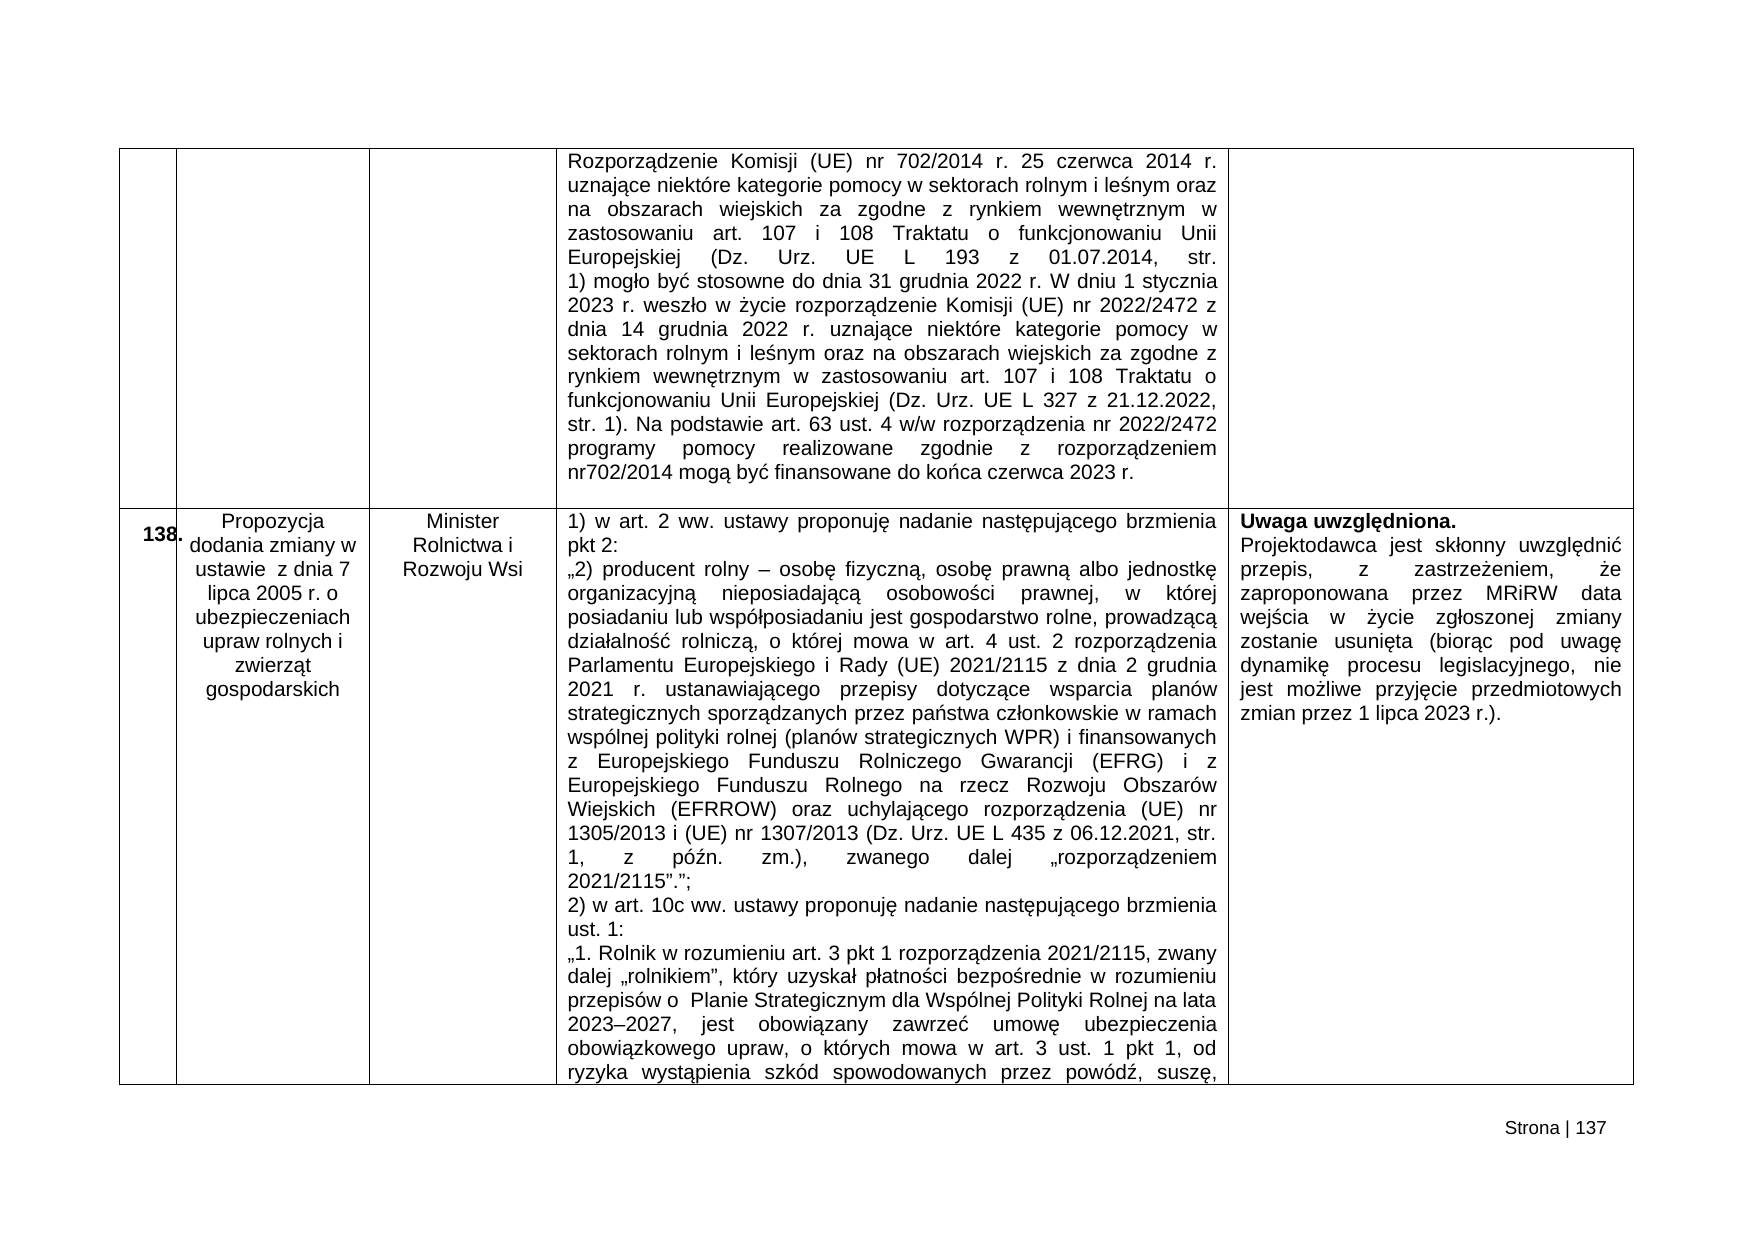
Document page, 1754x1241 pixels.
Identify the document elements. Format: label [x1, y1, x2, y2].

table_cell [120, 509, 176, 1084]
table_cell [370, 149, 556, 508]
table_cell [557, 149, 1228, 508]
table_cell [557, 509, 1228, 1084]
table_cell [1229, 509, 1633, 1084]
table_cell [370, 509, 556, 1084]
table_cell [177, 509, 369, 1084]
table_cell [120, 149, 176, 508]
table_cell [177, 149, 369, 508]
table_cell [1229, 149, 1633, 508]
